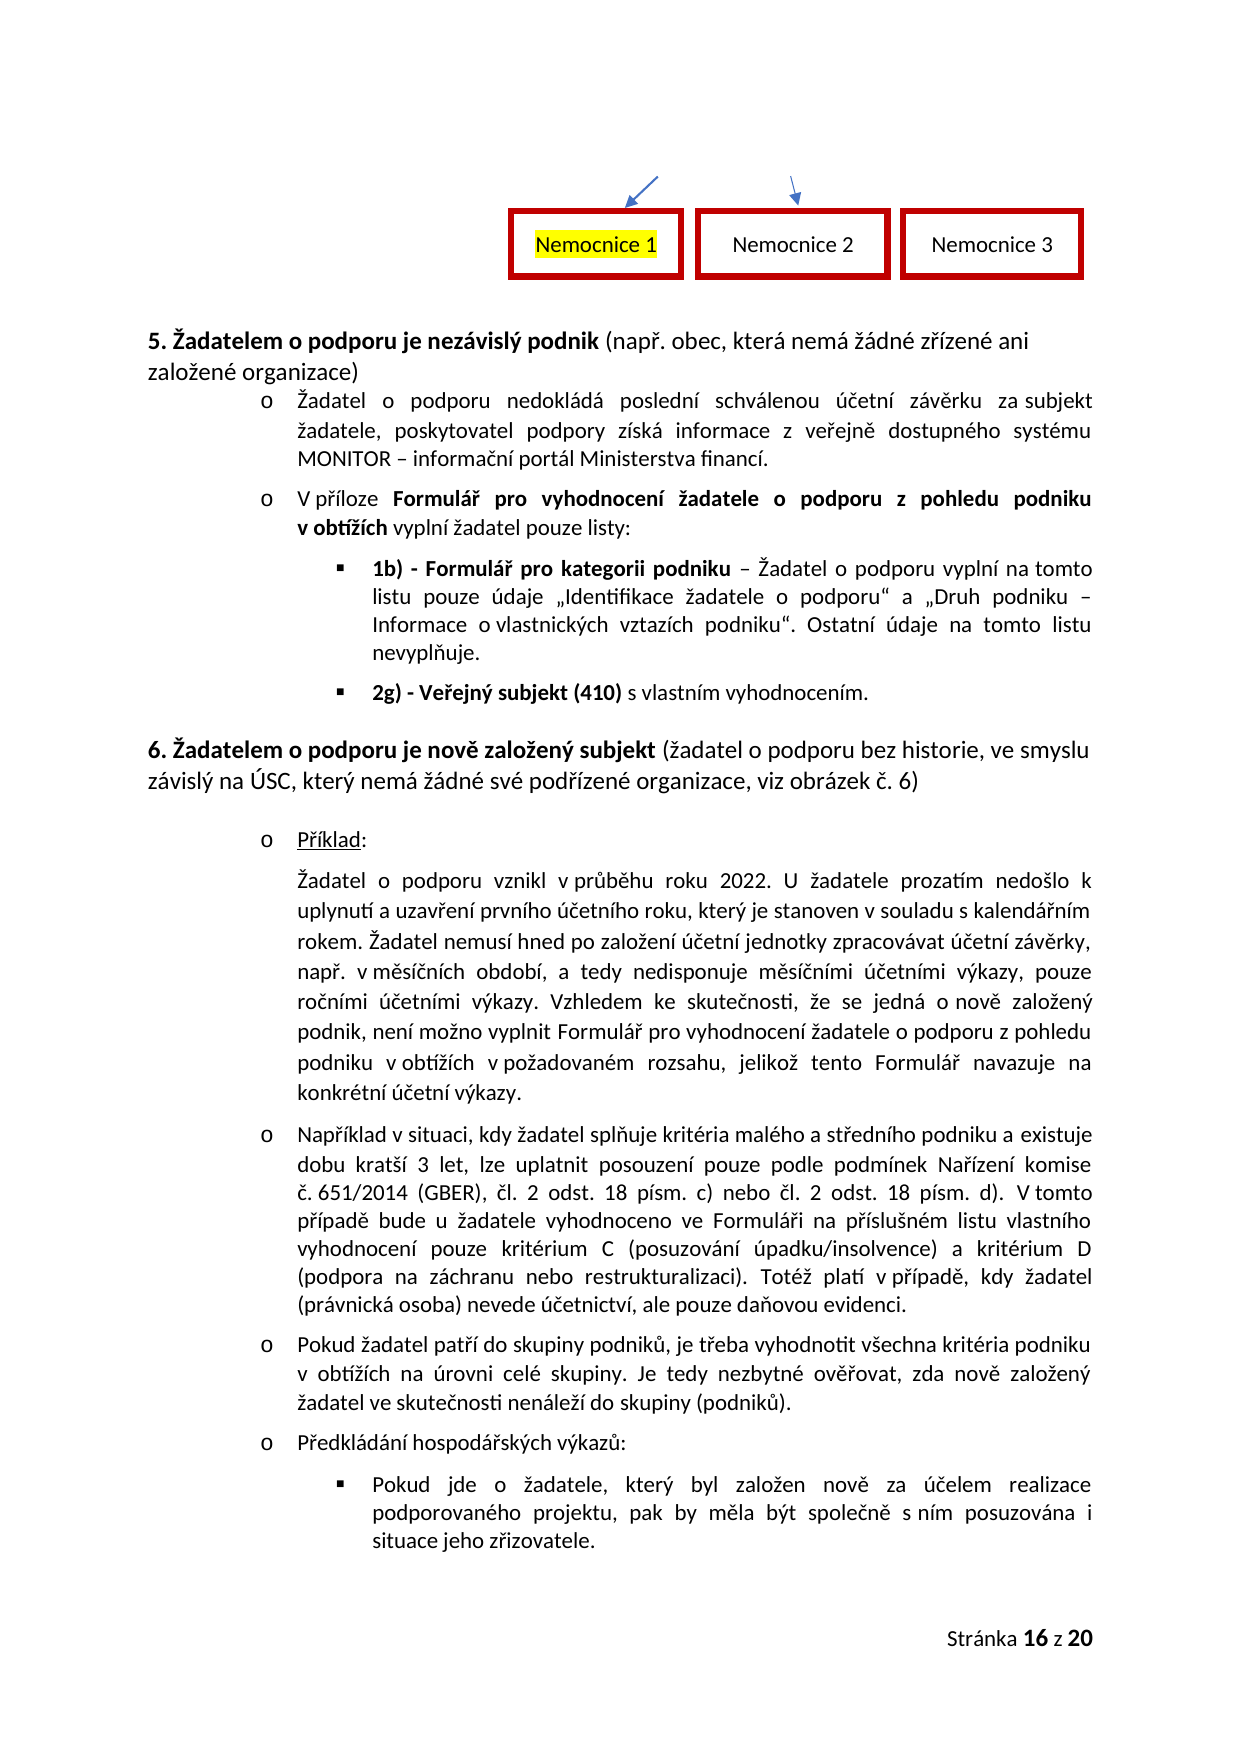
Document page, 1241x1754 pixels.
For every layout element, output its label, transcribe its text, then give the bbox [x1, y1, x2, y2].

list Například v situaci, kdy žadatel splňuje kritéria malého a středního podniku a existuje dobu kratší 3 let, lze uplatnit posouzení pouze podle podmínek Nařízení komise č. 651/2014 (GBER), čl. 2 odst. 18 písm. c) nebo čl. 2 odst. 18 písm. d). V tomto případě bude u žadatele vyhodnoceno ve Formuláři na příslušném listu vlastního vyhodnocení pouze kritérium C (posuzování úpadku/insolvence) a kritérium D (podpora na záchranu nebo restrukturalizaci). Totéž platí v případě, kdy žadatel (právnická osoba) nevede účetnictví, ale pouze daňovou evidenci. [260, 1121, 1093, 1318]
list Žadatel o podporu nedokládá poslední schválenou účetní závěrku za subjekt žadatele, poskytovatel podpory získá informace z veřejně dostupného systému MONITOR – informační portál Ministerstva financí. [260, 387, 1093, 472]
list Předkládání hospodářských výkazů: [260, 1428, 1093, 1457]
list Pokud jde o žadatele, který byl založen nově za účelem realizace podporovaného projektu, pak by měla být společně s ním posuzována i situace jeho zřizovatele. [335, 1470, 1093, 1554]
subtitle 5. Žadatelem o podporu je nezávislý podnik (např. obec, která nemá žádné zřízené ani založené organizace) [148, 326, 1093, 387]
subtitle 6. Žadatelem o podporu je nově založený subjekt (žadatel o podporu bez historie, ve smyslu závislý na ÚSC, který nemá žádné své podřízené organizace, viz obrázek č. 6) [148, 734, 1093, 796]
list 1b) - Formulář pro kategorii podniku – Žadatel o podporu vyplní na tomto listu pouze údaje „Identifikace žadatele o podporu“ a „Druh podniku – Informace o vlastnických vztazích podniku“. Ostatní údaje na tomto listu nevyplňuje. [335, 554, 1093, 666]
list Příklad: [260, 825, 1093, 854]
list Žadatel o podporu vznikl v průběhu roku 2022. U žadatele prozatím nedošlo k uplynutí a uzavření prvního účetního roku, který je stanoven v souladu s kalendářním rokem. Žadatel nemusí hned po založení účetní jednotky zpracovávat účetní závěrky, např. v měsíčních období, a tedy nedisponuje měsíčními účetními výkazy, pouze ročními účetními výkazy. Vzhledem ke skutečnosti, že se jedná o nově založený podnik, není možno vyplnit Formulář pro vyhodnocení žadatele o podporu z pohledu podniku v obtížích v požadovaném rozsahu, jelikož tento Formulář navazuje na konkrétní účetní výkazy. [297, 866, 1093, 1106]
list 2g) - Veřejný subjekt (410) s vlastním vyhodnocením. [335, 678, 1093, 707]
list V příloze Formulář pro vyhodnocení žadatele o podporu z pohledu podniku v obtížích vyplní žadatel pouze listy: [260, 484, 1093, 541]
list Pokud žadatel patří do skupiny podniků, je třeba vyhodnotit všechna kritéria podniku v obtížích na úrovni celé skupiny. Je tedy nezbytné ověřovat, zda nově založený žadatel ve skutečnosti nenáleží do skupiny (podniků). [260, 1330, 1093, 1416]
